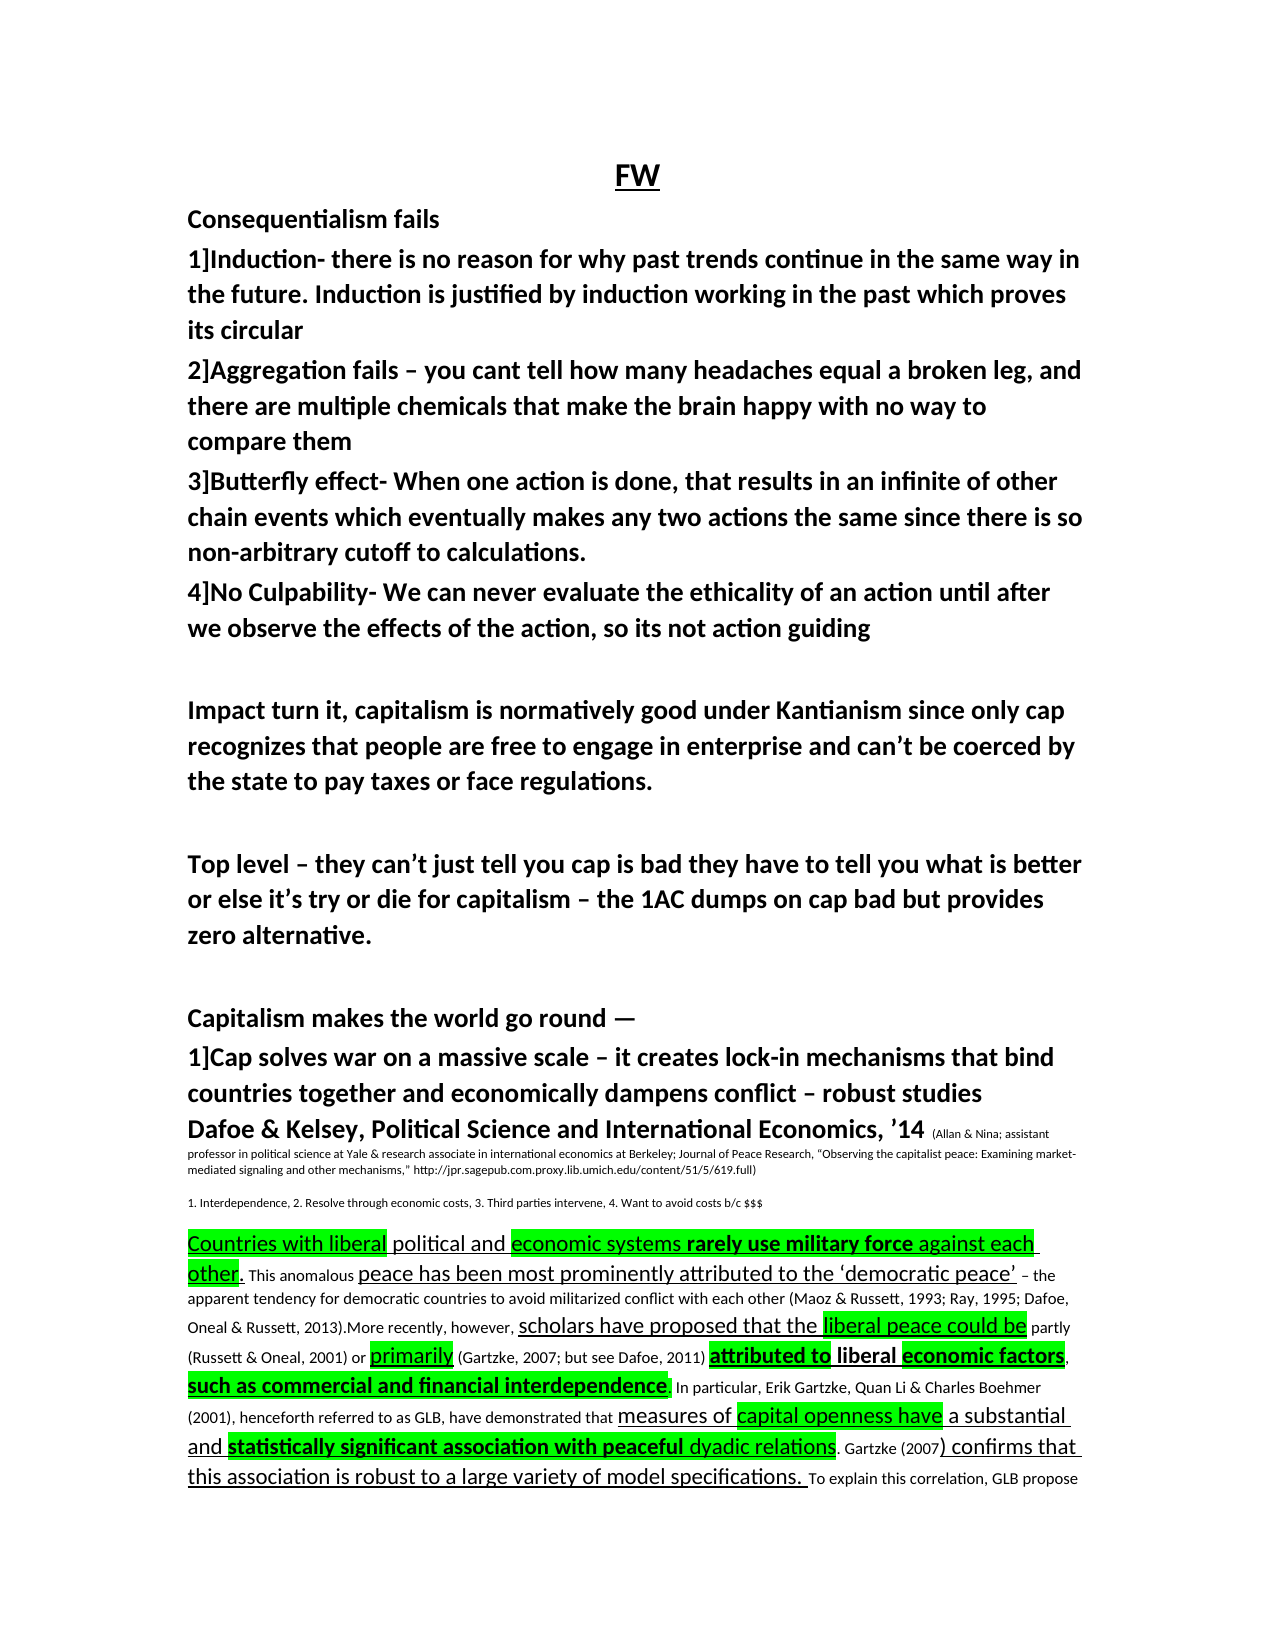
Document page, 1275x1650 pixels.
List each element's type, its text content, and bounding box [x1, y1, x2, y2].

subtitle 1]Cap solves war on a massive scale – it creates lock-in mechanisms that bind countries together and economically dampens conflict – robust studies [187, 1041, 1087, 1109]
text 1. Interdependence, 2. Resolve through economic costs, 3. Third parties intervene, 4. Want to avoid costs b/c $$$ [187, 1196, 1087, 1211]
subtitle 3]Butterfly effect- When one action is done, that results in an infinite of other chain events which eventually makes any two actions the same since there is so non-arbitrary cutoff to calculations. [187, 464, 1087, 568]
subtitle 1]Induction- there is no reason for why past trends continue in the same way in the future. Induction is justified by induction working in the past which proves its circular [187, 242, 1087, 346]
subtitle 4]No Culpability- We can never evaluate the ethicality of an action until after we observe the effects of the action, so its not action guiding [187, 575, 1087, 644]
subtitle Impact turn it, capitalism is normatively good under Kantianism since only cap recognizes that people are free to engage in enterprise and can’t be coerced by the state to pay taxes or face regulations. [187, 693, 1087, 798]
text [187, 1229, 1087, 1490]
subtitle Top level – they can’t just tell you cap is bad they have to tell you what is better or else it’s try or die for capitalism – the 1AC dumps on cap bad but provides zero alternative. [187, 847, 1087, 951]
subtitle FW [187, 154, 1087, 195]
text Dafoe & Kelsey, Political Science and International Economics, ’14 (Allan & Nina; assistant professor in political science at Yale & research associate in international economics at Berkeley; Journal of Peace Research, “Observing the capitalist peace: Examining market-mediated signaling and other mechanisms,” http://jpr.sagepub.com.proxy.lib.umich.edu/content/51/5/619.full) [187, 1112, 1087, 1178]
subtitle 2]Aggregation fails – you cant tell how many headaches equal a broken leg, and there are multiple chemicals that make the brain happy with no way to compare them [187, 353, 1087, 457]
subtitle Consequentialism fails [187, 202, 1087, 235]
subtitle Capitalism makes the world go round — [187, 1001, 1087, 1034]
